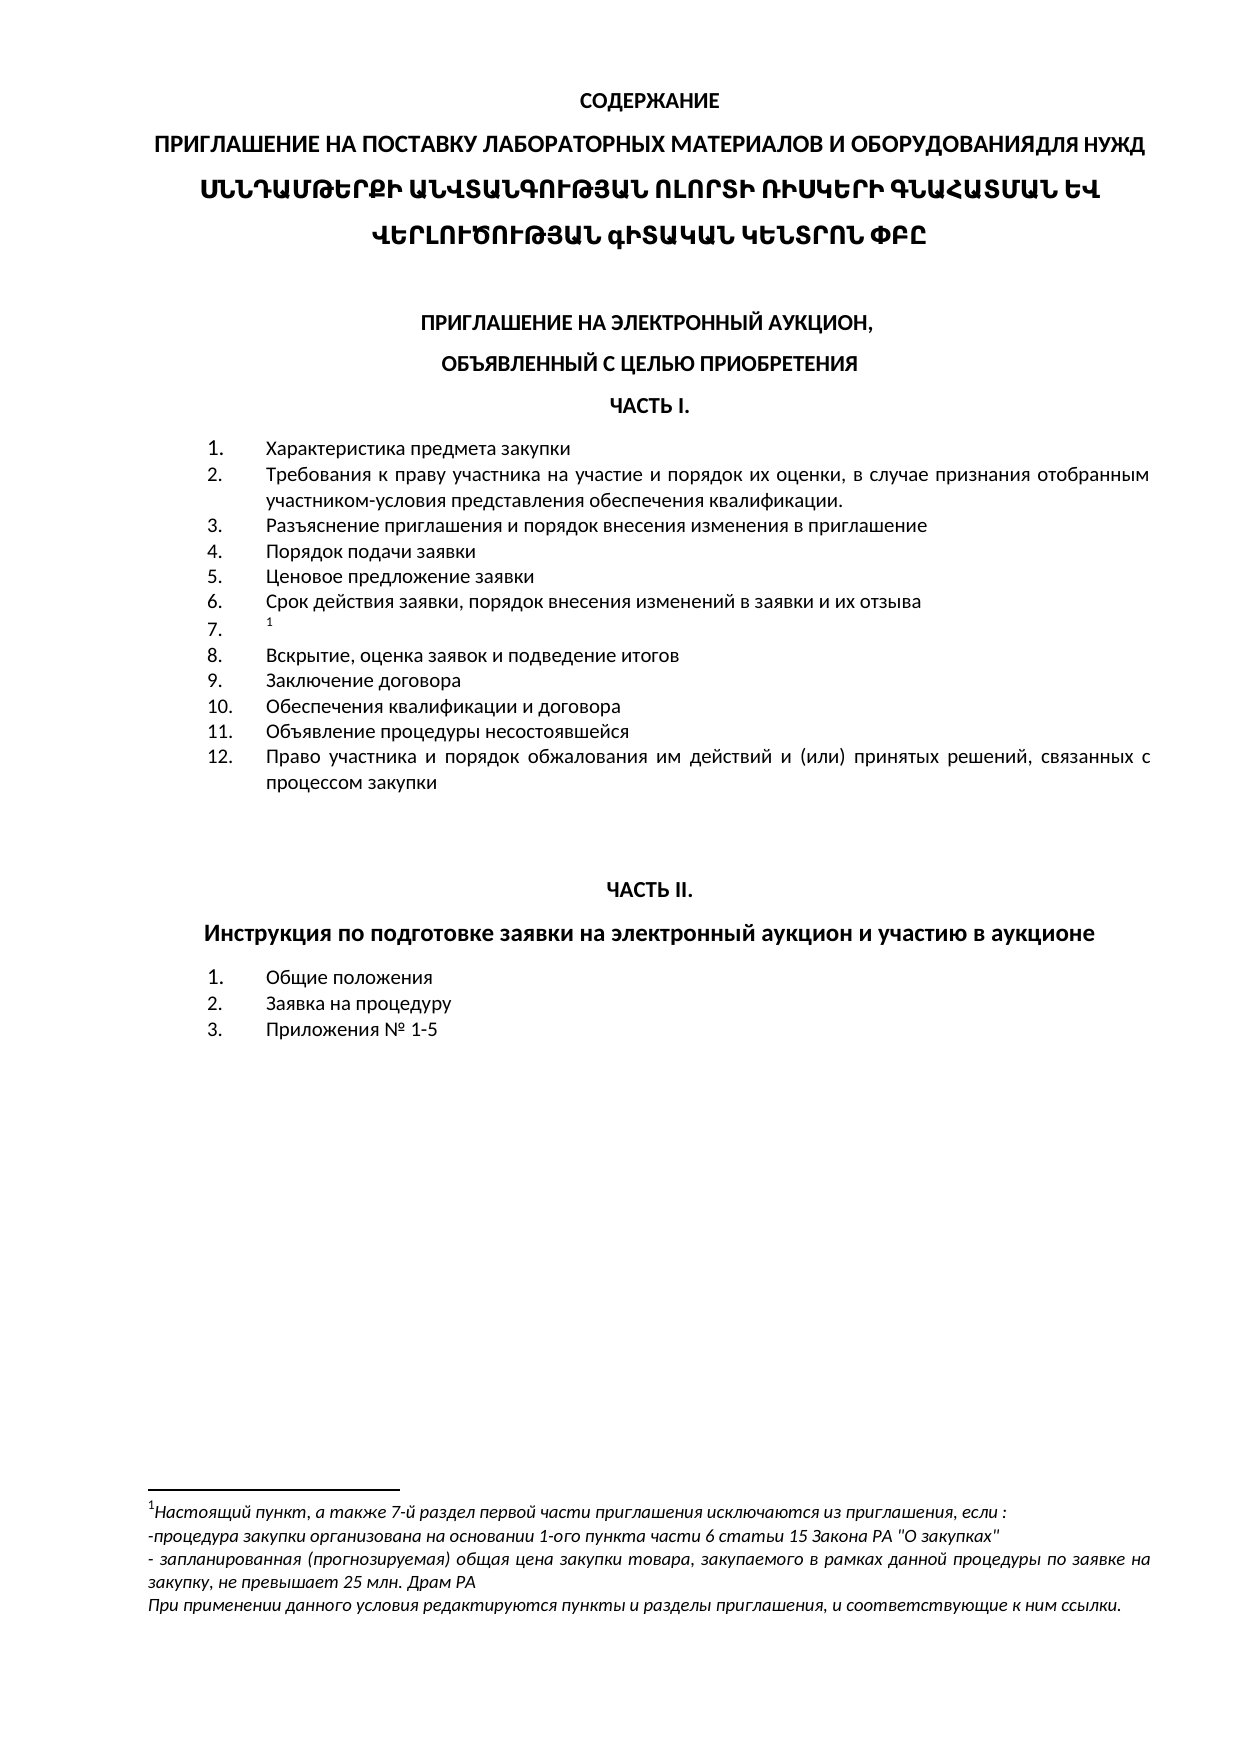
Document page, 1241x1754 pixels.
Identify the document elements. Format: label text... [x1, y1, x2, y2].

text 3. Разъяснение приглашения и порядок внесения изменения в приглашение [207, 512, 1152, 538]
text 7. [207, 614, 1152, 642]
text 3. Приложения № 1-5 [207, 1016, 1152, 1041]
text Инструкция по подготовке заявки на электронный аукцион и участию в аукционе [148, 917, 1152, 947]
text 1. Характеристика предмета закупки [207, 433, 1152, 462]
text 9. Заключение договора [207, 667, 1152, 693]
text 10. Обеспечения квалификации и договора [207, 693, 1152, 718]
text 2. Требования к праву участника на участие и порядок их оценки, в случае признания отобранным участником-условия представления обеспечения квалификации. [207, 462, 1152, 512]
text 8. Вскрытие, оценка заявок и подведение итогов [207, 642, 1152, 667]
text 2. Заявка на процедуру [207, 990, 1152, 1016]
text 12. Право участника и порядок обжалования им действий и (или) принятых решений, связанных с процессом закупки [207, 744, 1152, 794]
text ПРИГЛАШЕНИЕ НА ЭЛЕКТРОННЫЙ АУКЦИОН, ОБЪЯВЛЕННЫЙ С ЦЕЛЬЮ ПРИОБРЕТЕНИЯ [148, 308, 1152, 378]
text 5. Ценовое предложение заявки [207, 563, 1152, 589]
text 11. Объявление процедуры несостоявшейся [207, 718, 1152, 744]
text СОДЕРЖАНИЕ [148, 86, 1152, 114]
text 4. Порядок подачи заявки [207, 538, 1152, 563]
text 1. Общие положения [207, 962, 1152, 990]
text 6. Срок действия заявки, порядок внесения изменений в заявки и их отзыва [207, 589, 1152, 614]
text ЧАСТЬ I. [148, 392, 1152, 419]
text ПРИГЛАШЕНИЕ НА ПОСТАВКУ ЛАБОРАТОРНЫХ МАТЕРИАЛОВ И ОБОРУДОВАНИЯДЛЯ НУЖД ՍՆՆԴԱՄԹԵՐՔԻ ԱՆՎՏԱՆԳՈՒԹՅԱՆ ՈԼՈՐՏԻ ՌԻՍԿԵՐԻ ԳՆԱՀԱՏՄԱՆ ԵՎ ՎԵՐԼՈՒԾՈՒԹՅԱՆ գԻՏԱԿԱՆ ԿԵՆՏՐՈՆ ՓԲԸ [148, 128, 1152, 250]
text ЧАСТЬ II. [148, 875, 1152, 903]
